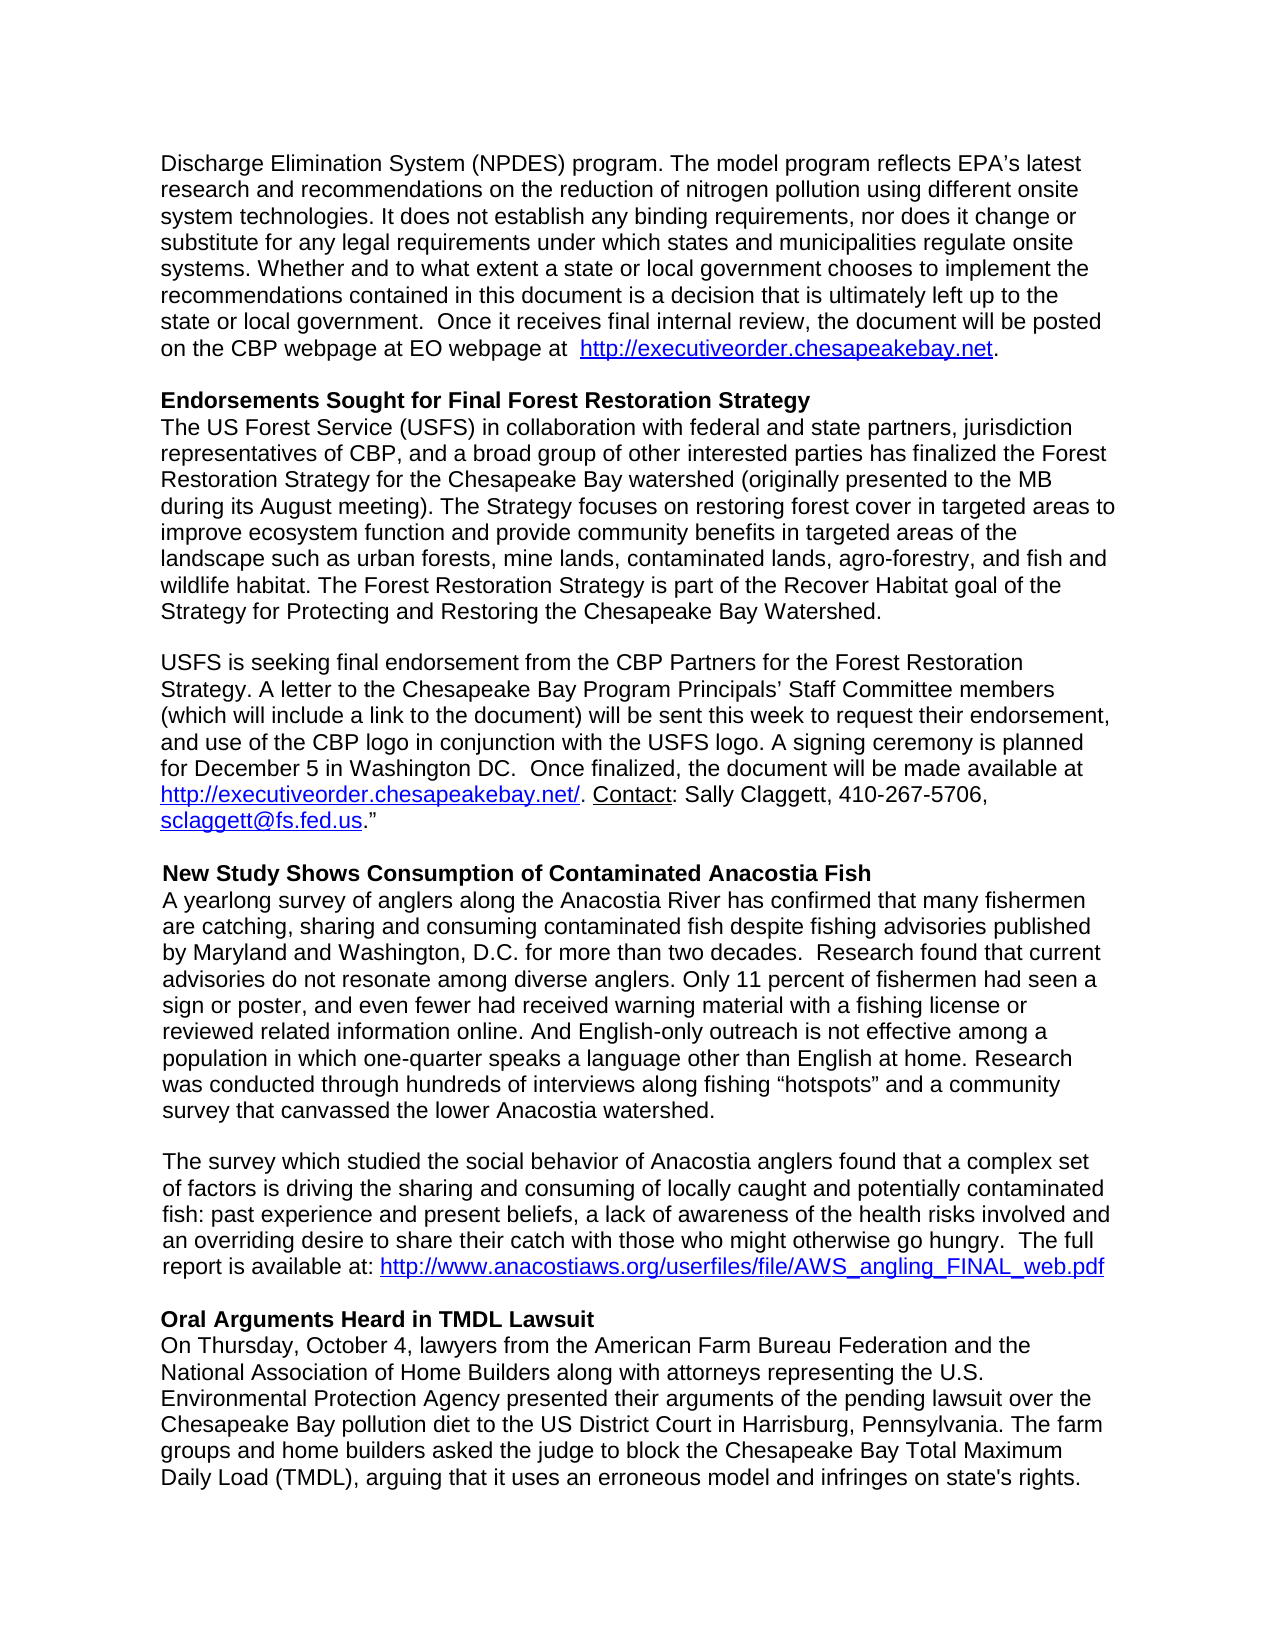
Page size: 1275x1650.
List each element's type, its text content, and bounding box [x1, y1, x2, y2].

text USFS is seeking final endorsement from the CBP Partners for the Forest Restoration Strategy. A letter to the Chesapeake Bay Program Principals’ Staff Committee members (which will include a link to the document) will be sent this week to request their endorsement, and use of the CBP logo in conjunction with the USFS logo. A signing ceremony is planned for December 5 in Washington DC. Once finalized, the document will be made available at http://executiveorder.chesapeakebay.net/. Contact: Sally Claggett, 410-267-5706, sclaggett@fs.fed.us.” [160, 649, 1117, 834]
text The survey which studied the social behavior of Anacostia anglers found that a complex set of factors is driving the sharing and consuming of locally caught and potentially contaminated fish: past experience and present beliefs, a lack of awareness of the health risks involved and an overriding desire to share their catch with those who might otherwise go hungry. The full report is available at: http://www.anacostiaws.org/userfiles/file/AWS_angling_FINAL_web.pdf [162, 1149, 1111, 1279]
text Oral Arguments Heard in TMDL Lawsuit [150, 1306, 1127, 1332]
text New Study Shows Consumption of Contaminated Anacostia Fish [162, 860, 1127, 887]
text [160, 1332, 1107, 1490]
text A yearlong survey of anglers along the Anacostia River has confirmed that many fishermen are catching, sharing and consuming contaminated fish despite fishing advisories published by Maryland and Washington, D.C. for more than two decades. Research found that current advisories do not resonate among diverse anglers. Only 11 percent of fishermen had seen a sign or poster, and even fewer had received warning material with a fishing license or reviewed related information online. And English-only outreach is not effective among a population in which one-quarter speaks a language other than English at home. Research was conducted through hundreds of interviews along fishing “hotspots” and a community survey that canvassed the lower Anacostia watershed. [162, 887, 1119, 1124]
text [160, 150, 1101, 361]
text Endorsements Sought for Final Forest Restoration Strategy [160, 387, 1127, 413]
text The US Forest Service (USFS) in collaboration with federal and state partners, jurisdiction representatives of CBP, and a broad group of other interested parties has finalized the Forest Restoration Strategy for the Chesapeake Bay watershed (originally presented to the MB during its August meeting). The Strategy focuses on restoring forest cover in targeted areas to improve ecosystem function and provide community benefits in targeted areas of the landscape such as urban forests, mine lands, contaminated lands, agro-forestry, and fish and wildlife habitat. The Forest Restoration Strategy is part of the Recover Habitat goal of the Strategy for Protecting and Restoring the Chesapeake Bay Watershed. [160, 413, 1120, 624]
